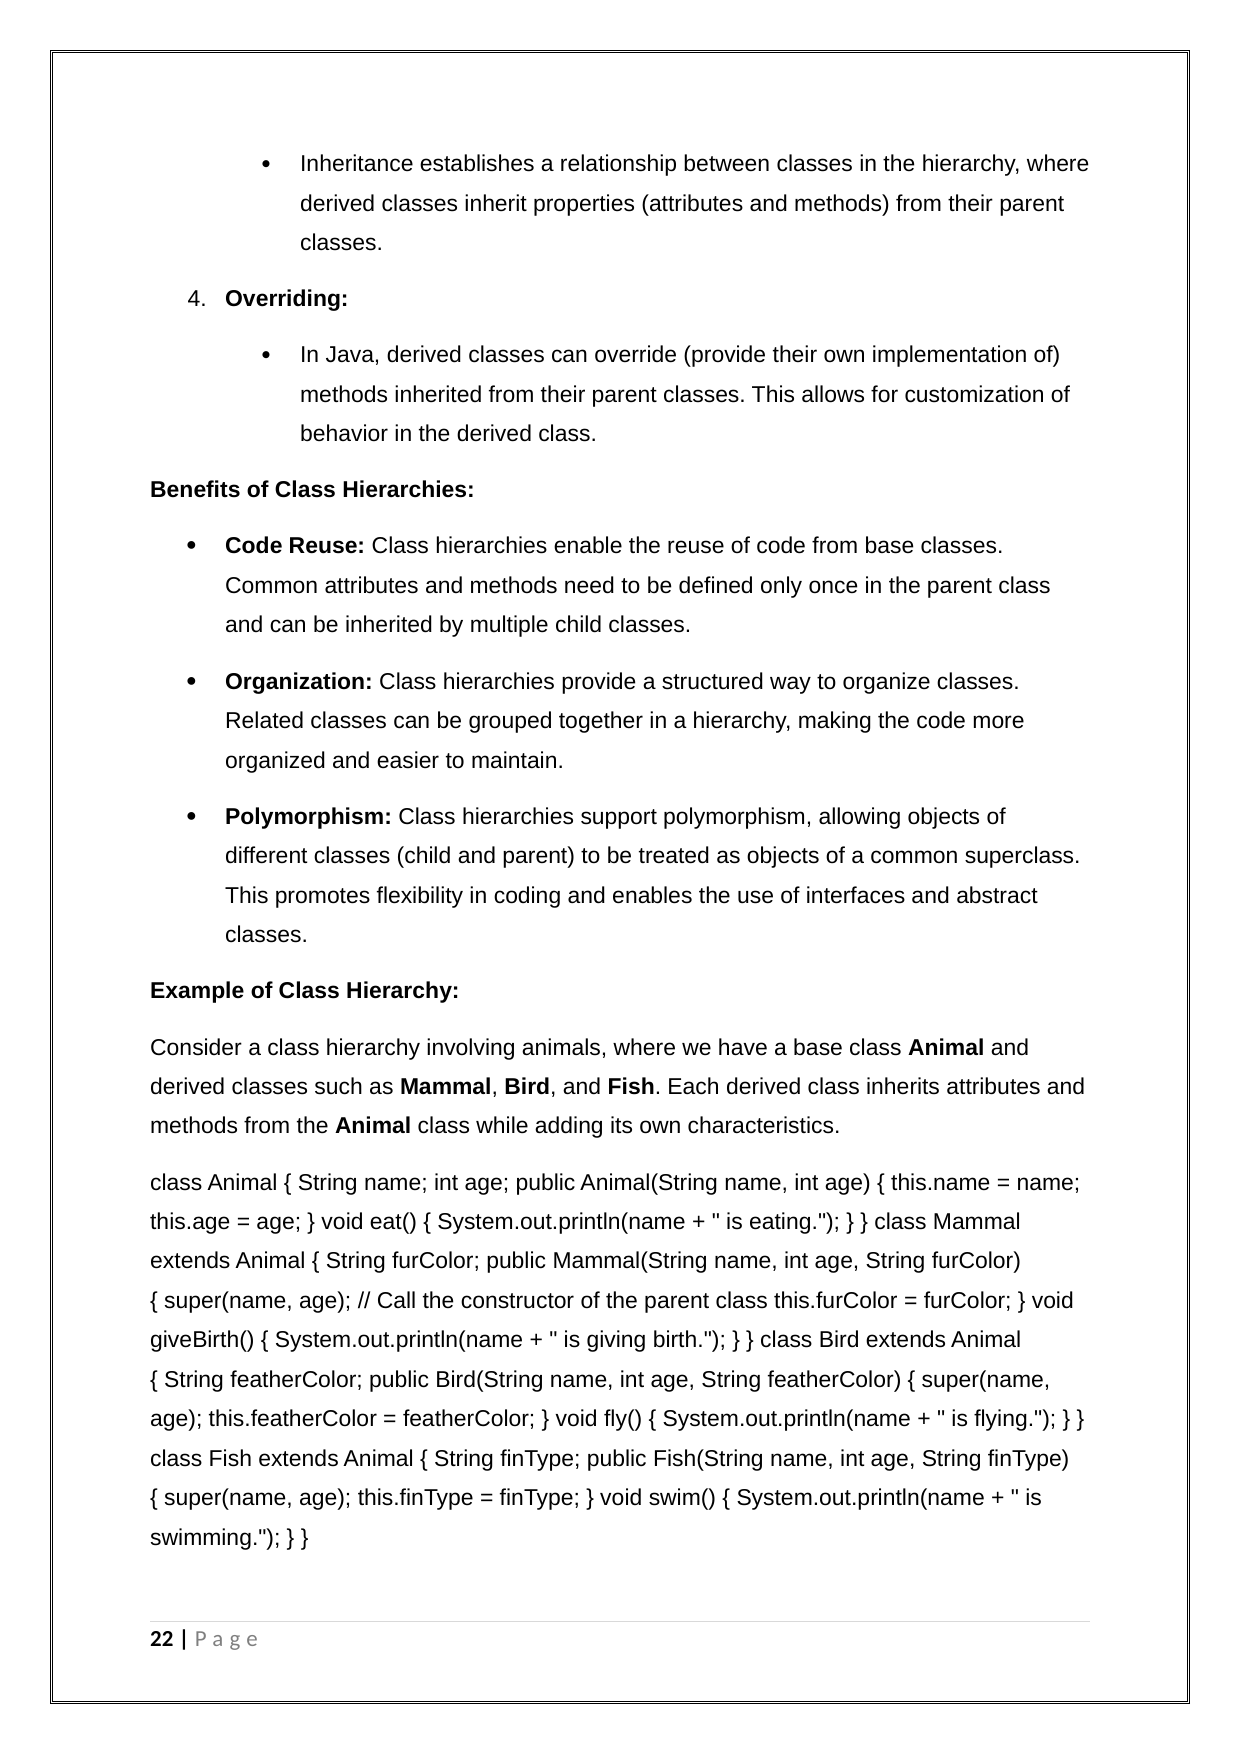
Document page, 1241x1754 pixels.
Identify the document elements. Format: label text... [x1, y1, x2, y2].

list Code Reuse: Class hierarchies enable the reuse of code from base classes. Common attributes and methods need to be defined only once in the parent class and can be inherited by multiple child classes. [187, 532, 1090, 638]
text Consider a class hierarchy involving animals, where we have a base class Animal and derived classes such as Mammal, Bird, and Fish. Each derived class inherits attributes and methods from the Animal class while adding its own characteristics. [150, 1033, 1090, 1139]
list Organization: Class hierarchies provide a structured way to organize classes. Related classes can be grouped together in a hierarchy, making the code more organized and easier to maintain. [187, 668, 1090, 773]
list In Java, derived classes can override (provide their own implementation of) methods inherited from their parent classes. This allows for customization of behavior in the derived class. [262, 341, 1090, 447]
list Overriding: [187, 285, 1090, 311]
list Polymorphism: Class hierarchies support polymorphism, allowing objects of different classes (child and parent) to be treated as objects of a common superclass. This promotes flexibility in coding and enables the use of interfaces and abstract classes. [187, 803, 1090, 947]
text Example of Class Hierarchy: [150, 977, 1090, 1004]
text class Animal { String name; int age; public Animal(String name, int age) { this.name = name; this.age = age; } void eat() { System.out.println(name + " is eating."); } } class Mammal extends Animal { String furColor; public Mammal(String name, int age, String furColor) { super(name, age); // Call the constructor of the parent class this.furColor = furColor; } void giveBirth() { System.out.println(name + " is giving birth."); } } class Bird extends Animal { String featherColor; public Bird(String name, int age, String featherColor) { super(name, age); this.featherColor = featherColor; } void fly() { System.out.println(name + " is flying."); } } class Fish extends Animal { String finType; public Fish(String name, int age, String finType) { super(name, age); this.finType = finType; } void swim() { System.out.println(name + " is swimming."); } } [150, 1168, 1090, 1550]
text Benefits of Class Hierarchies: [150, 476, 1090, 503]
list Inheritance establishes a relationship between classes in the hierarchy, where derived classes inherit properties (attributes and methods) from their parent classes. [262, 150, 1090, 255]
